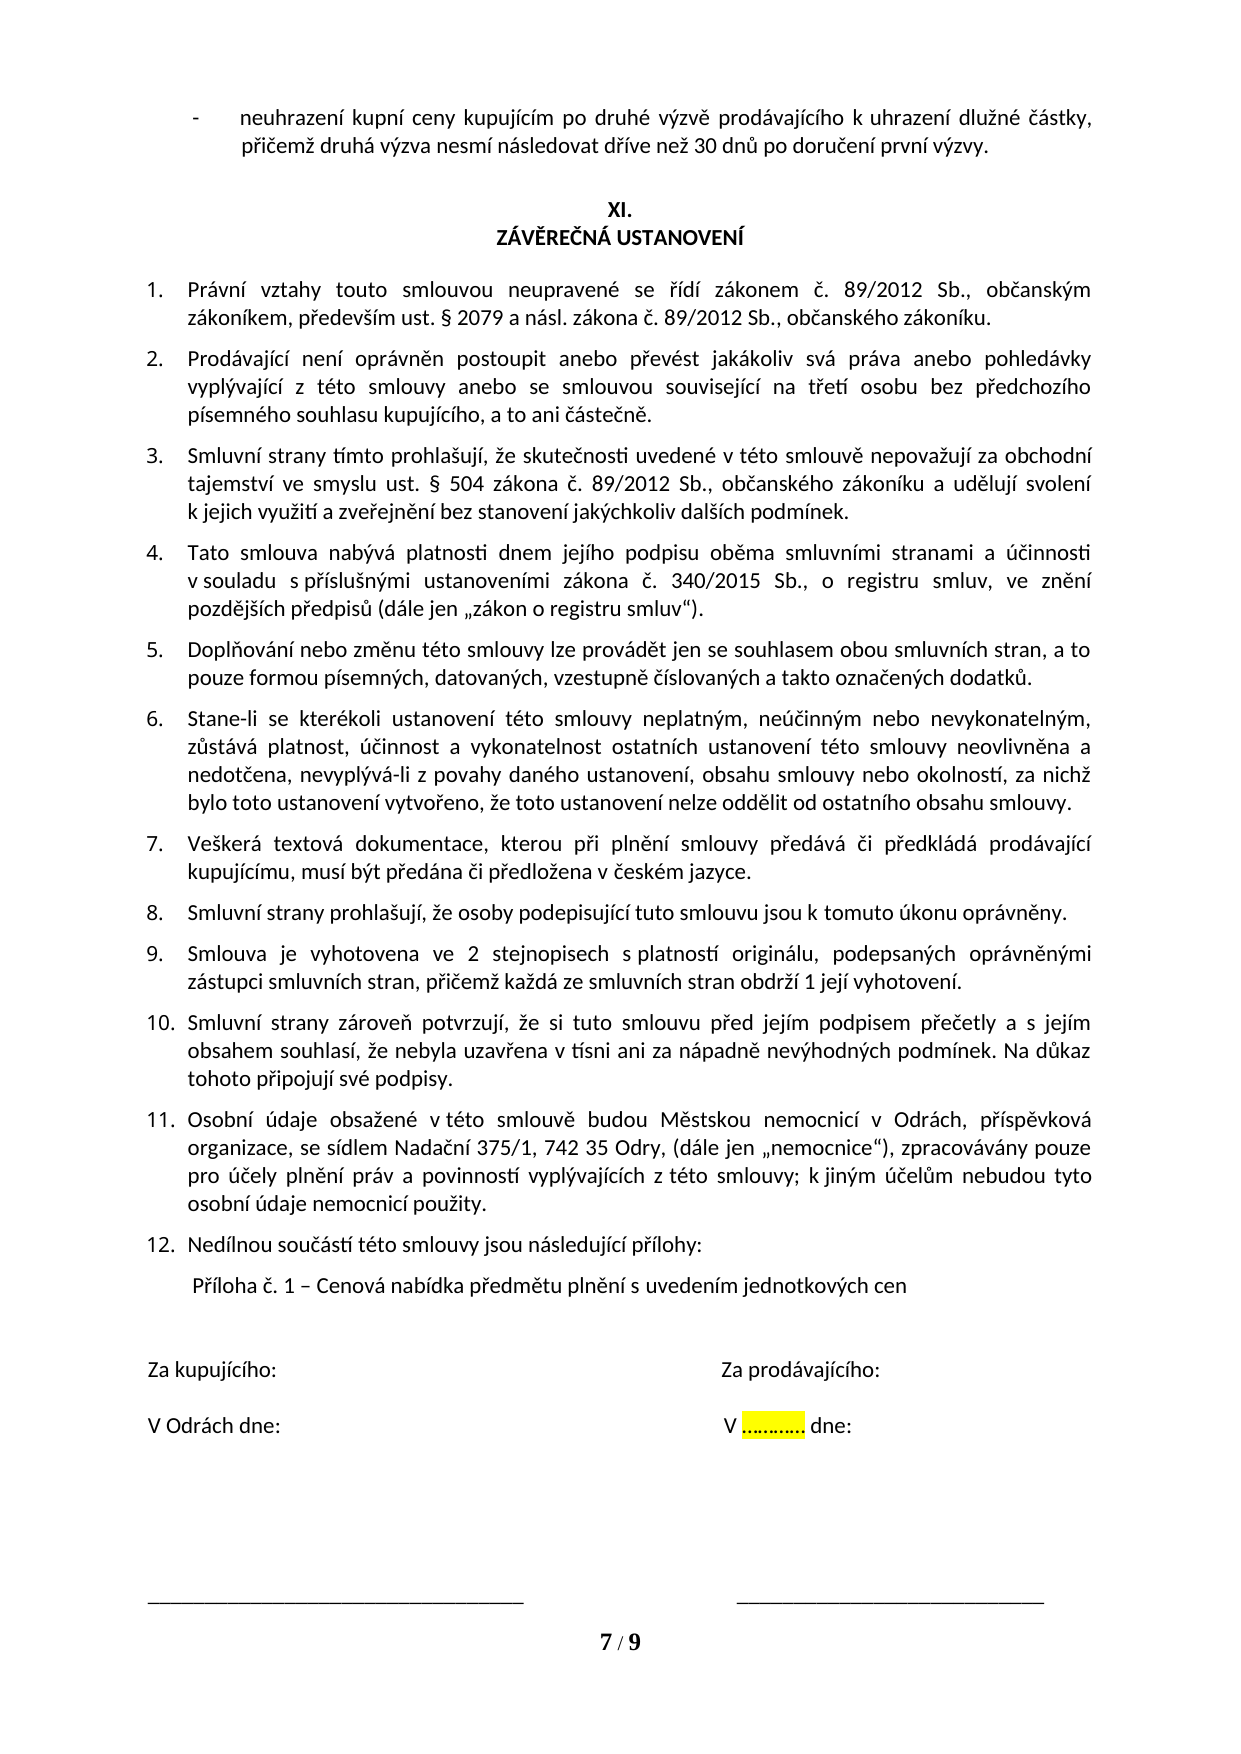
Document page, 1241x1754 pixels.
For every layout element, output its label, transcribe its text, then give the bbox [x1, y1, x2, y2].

list Tato smlouva nabývá platnosti dnem jejího podpisu oběma smluvními stranami a účinnosti v souladu s příslušnými ustanoveními zákona č. 340/2015 Sb., o registru smluv, ve znění pozdějších předpisů (dále jen „zákon o registru smluv“). [146, 538, 1093, 622]
list Prodávající není oprávněn postoupit anebo převést jakákoliv svá práva anebo pohledávky vyplývající z této smlouvy anebo se smlouvou související na třetí osobu bez předchozího písemného souhlasu kupujícího, a to ani částečně. [146, 344, 1093, 428]
list Veškerá textová dokumentace, kterou při plnění smlouvy předává či předkládá prodávající kupujícímu, musí být předána či předložena v českém jazyce. [146, 829, 1093, 885]
list Stane-li se kterékoli ustanovení této smlouvy neplatným, neúčinným nebo nevykonatelným, zůstává platnost, účinnost a vykonatelnost ostatních ustanovení této smlouvy neovlivněna a nedotčena, nevyplývá-li z povahy daného ustanovení, obsahu smlouvy nebo okolností, za nichž bylo toto ustanovení vytvořeno, že toto ustanovení nelze oddělit od ostatního obsahu smlouvy. [146, 704, 1093, 816]
text XI. Závěrečná ustanovení [148, 195, 1093, 251]
list Osobní údaje obsažené v této smlouvě budou Městskou nemocnicí v Odrách, příspěvková organizace, se sídlem Nadační 375/1, 742 35 Odry, (dále jen „nemocnice“), zpracovávány pouze pro účely plnění práv a povinností vyplývajících z této smlouvy; k jiným účelům nebudou tyto osobní údaje nemocnicí použity. [146, 1105, 1093, 1217]
text V Odrách dne: V ………… dne: [148, 1411, 742, 1439]
list Právní vztahy touto smlouvou neupravené se řídí zákonem č. 89/2012 Sb., občanským zákoníkem, především ust. § 2079 a násl. zákona č. 89/2012 Sb., občanského zákoníku. [146, 275, 1093, 332]
text Za kupujícího: Za prodávajícího: [148, 1355, 1093, 1383]
text V Odrách dne: V ………… dne: [805, 1411, 1093, 1439]
text - neuhrazení kupní ceny kupujícím po druhé výzvě prodávajícího k uhrazení dlužné částky, přičemž druhá výzva nesmí následovat dříve než 30 dnů po doručení první výzvy. [192, 103, 1093, 159]
list Doplňování nebo změnu této smlouvy lze provádět jen se souhlasem obou smluvních stran, a to pouze formou písemných, datovaných, vzestupně číslovaných a takto označených dodatků. [146, 635, 1093, 691]
list Smluvní strany tímto prohlašují, že skutečnosti uvedené v této smlouvě nepovažují za obchodní tajemství ve smyslu ust. § 504 zákona č. 89/2012 Sb., občanského zákoníku a udělují svolení k jejich využití a zveřejnění bez stanovení jakýchkoliv dalších podmínek. [146, 441, 1093, 526]
text Příloha č. 1 – Cenová nabídka předmětu plnění s uvedením jednotkových cen [192, 1271, 1093, 1299]
text _________________________________ ___________________________ [148, 1579, 1093, 1607]
list Smlouva je vyhotovena ve 2 stejnopisech s platností originálu, podepsaných oprávněnými zástupci smluvních stran, přičemž každá ze smluvních stran obdrží 1 její vyhotovení. [146, 939, 1093, 995]
list Smluvní strany prohlašují, že osoby podepisující tuto smlouvu jsou k tomuto úkonu oprávněny. [146, 898, 1093, 926]
list Nedílnou součástí této smlouvy jsou následující přílohy: [146, 1230, 1093, 1258]
list Smluvní strany zároveň potvrzují, že si tuto smlouvu před jejím podpisem přečetly a s jejím obsahem souhlasí, že nebyla uzavřena v tísni ani za nápadně nevýhodných podmínek. Na důkaz tohoto připojují své podpisy. [146, 1008, 1093, 1092]
